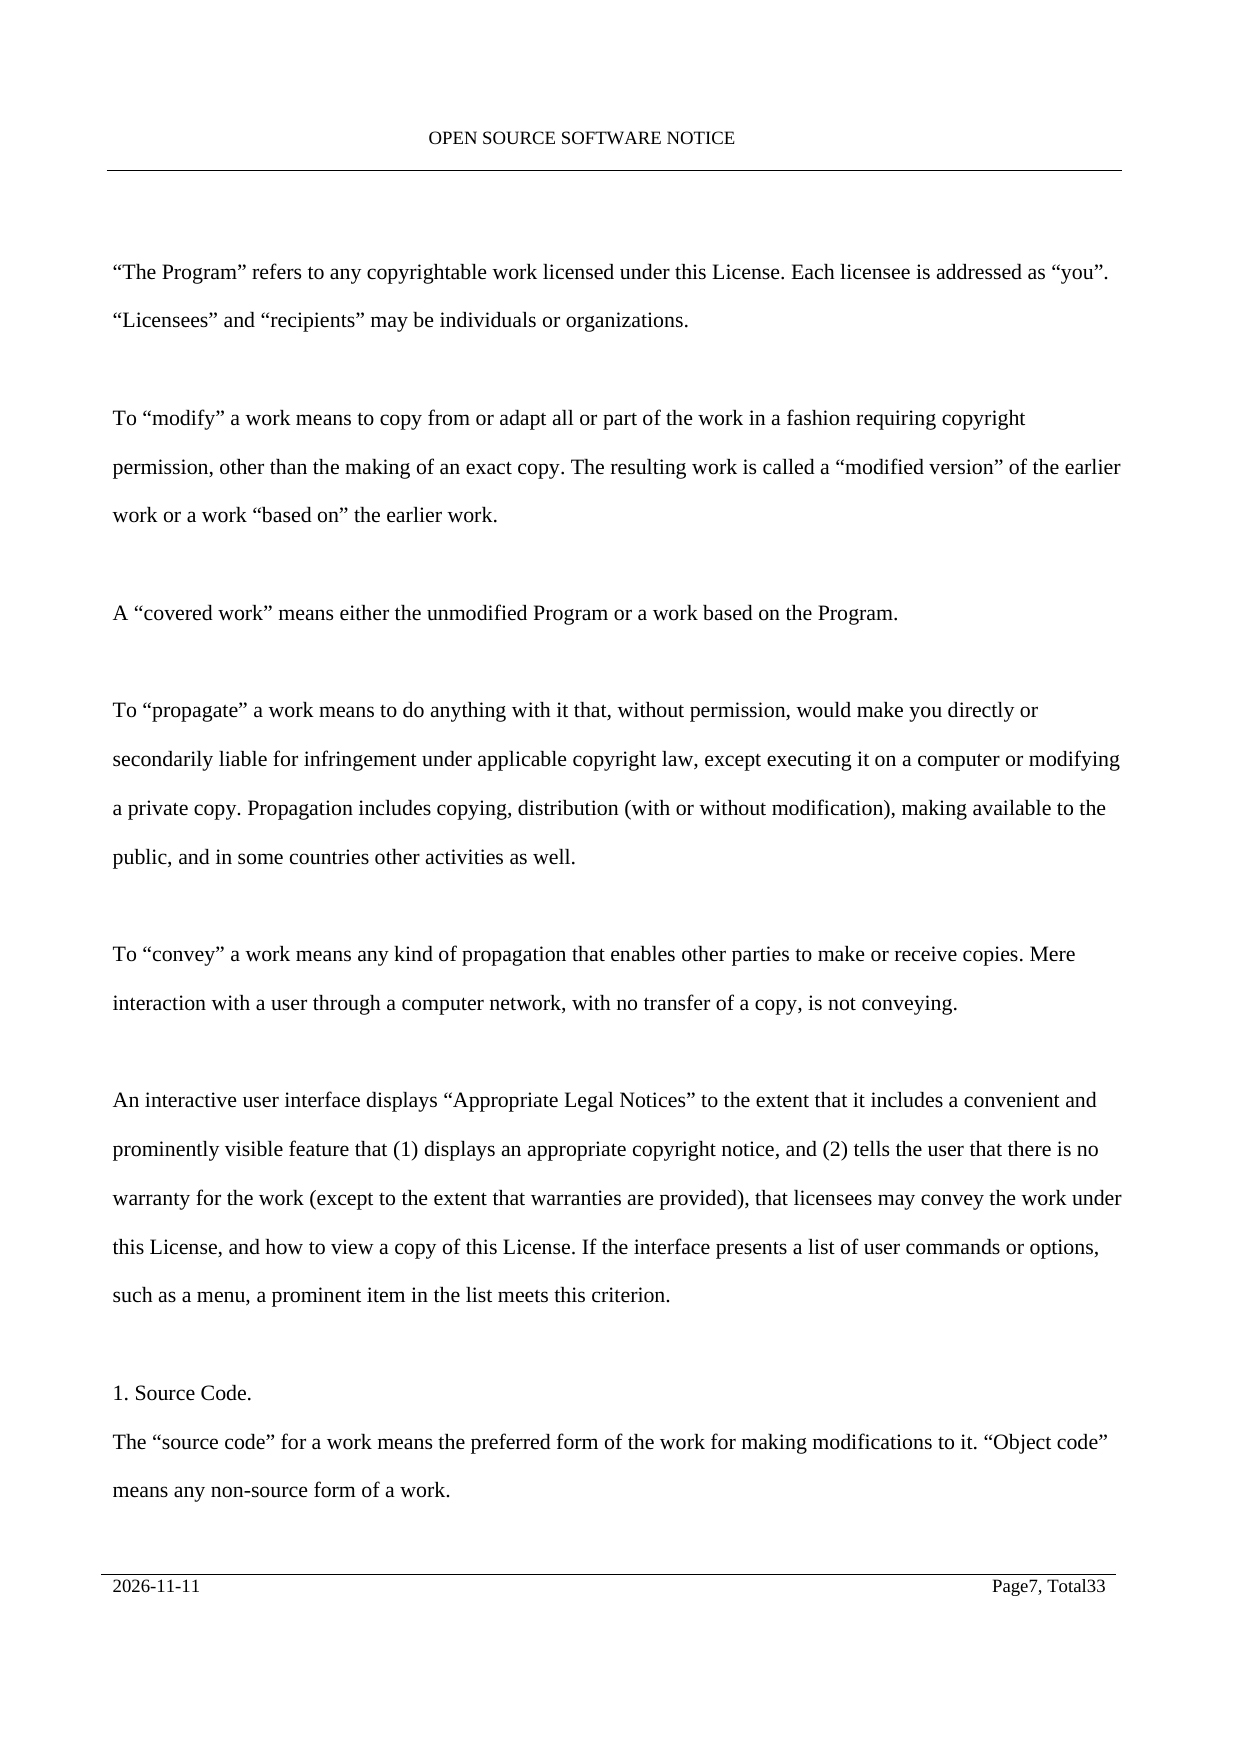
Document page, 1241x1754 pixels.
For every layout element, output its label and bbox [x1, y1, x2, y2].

text [112, 206, 1128, 1506]
